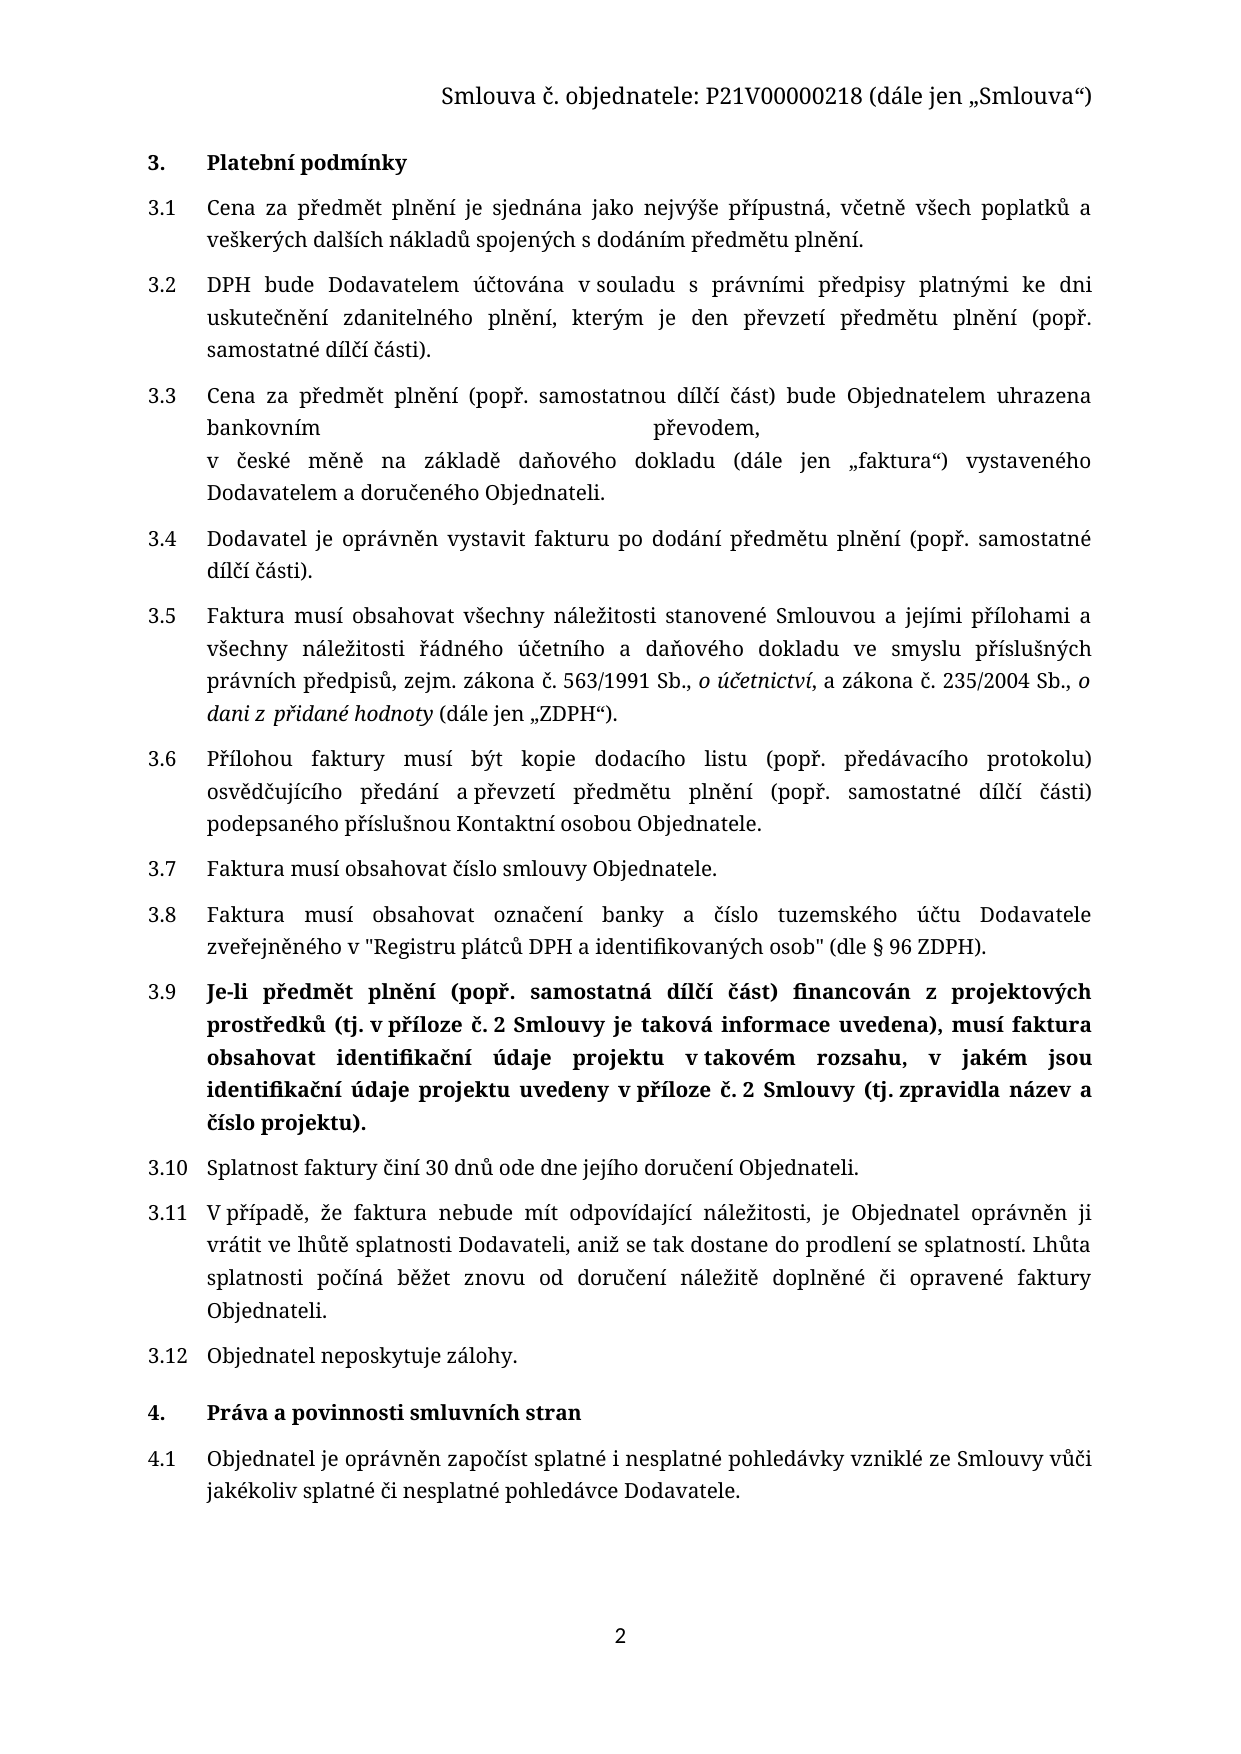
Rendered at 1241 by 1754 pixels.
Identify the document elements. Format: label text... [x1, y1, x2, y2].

list Splatnost faktury činí 30 dnů ode dne jejího doručení Objednateli. [148, 1153, 1093, 1181]
list Faktura musí obsahovat číslo smlouvy Objednatele. [148, 854, 1093, 883]
list Přílohou faktury musí být kopie dodacího listu (popř. předávacího protokolu) osvědčujícího předání a převzetí předmětu plnění (popř. samostatné dílčí části) podepsaného příslušnou Kontaktní osobou Objednatele. [148, 744, 1093, 838]
list Dodavatel je oprávněn vystavit fakturu po dodání předmětu plnění (popř. samostatné dílčí části). [148, 524, 1093, 585]
list Práva a povinnosti smluvních stran [148, 1398, 1093, 1427]
list Cena za předmět plnění (popř. samostatnou dílčí část) bude Objednatelem uhrazena bankovním převodem, v české měně na základě daňového dokladu (dále jen „faktura“) vystaveného Dodavatelem a doručeného Objednateli. [148, 381, 1093, 507]
list Platební podmínky [148, 148, 1093, 176]
list Faktura musí obsahovat všechny náležitosti stanovené Smlouvou a jejími přílohami a všechny náležitosti řádného účetního a daňového dokladu ve smyslu příslušných právních předpisů, zejm. zákona č. 563/1991 Sb., o účetnictví, a zákona č. 235/2004 Sb., o dani z přidané hodnoty (dále jen „ZDPH“). [148, 601, 1093, 728]
list Cena za předmět plnění je sjednána jako nejvýše přípustná, včetně všech poplatků a veškerých dalších nákladů spojených s dodáním předmětu plnění. [148, 193, 1093, 254]
list Je-li předmět plnění (popř. samostatná dílčí část) financován z projektových prostředků (tj. v příloze č. 2 Smlouvy je taková informace uvedena), musí faktura obsahovat identifikační údaje projektu v takovém rozsahu, v jakém jsou identifikační údaje projektu uvedeny v příloze č. 2 Smlouvy (tj. zpravidla název a číslo projektu). [148, 977, 1093, 1136]
list V případě, že faktura nebude mít odpovídající náležitosti, je Objednatel oprávněn ji vrátit ve lhůtě splatnosti Dodavateli, aniž se tak dostane do prodlení se splatností. Lhůta splatnosti počíná běžet znovu od doručení náležitě doplněné či opravené faktury Objednateli. [148, 1198, 1093, 1324]
list Faktura musí obsahovat označení banky a číslo tuzemského účtu Dodavatele zveřejněného v "Registru plátců DPH a identifikovaných osob" (dle § 96 ZDPH). [148, 900, 1093, 961]
list DPH bude Dodavatelem účtována v souladu s právními předpisy platnými ke dni uskutečnění zdanitelného plnění, kterým je den převzetí předmětu plnění (popř. samostatné dílčí části). [148, 270, 1093, 364]
list Objednatel neposkytuje zálohy. [148, 1341, 1093, 1369]
list Objednatel je oprávněn započíst splatné i nesplatné pohledávky vzniklé ze Smlouvy vůči jakékoliv splatné či nesplatné pohledávce Dodavatele. [148, 1444, 1093, 1505]
